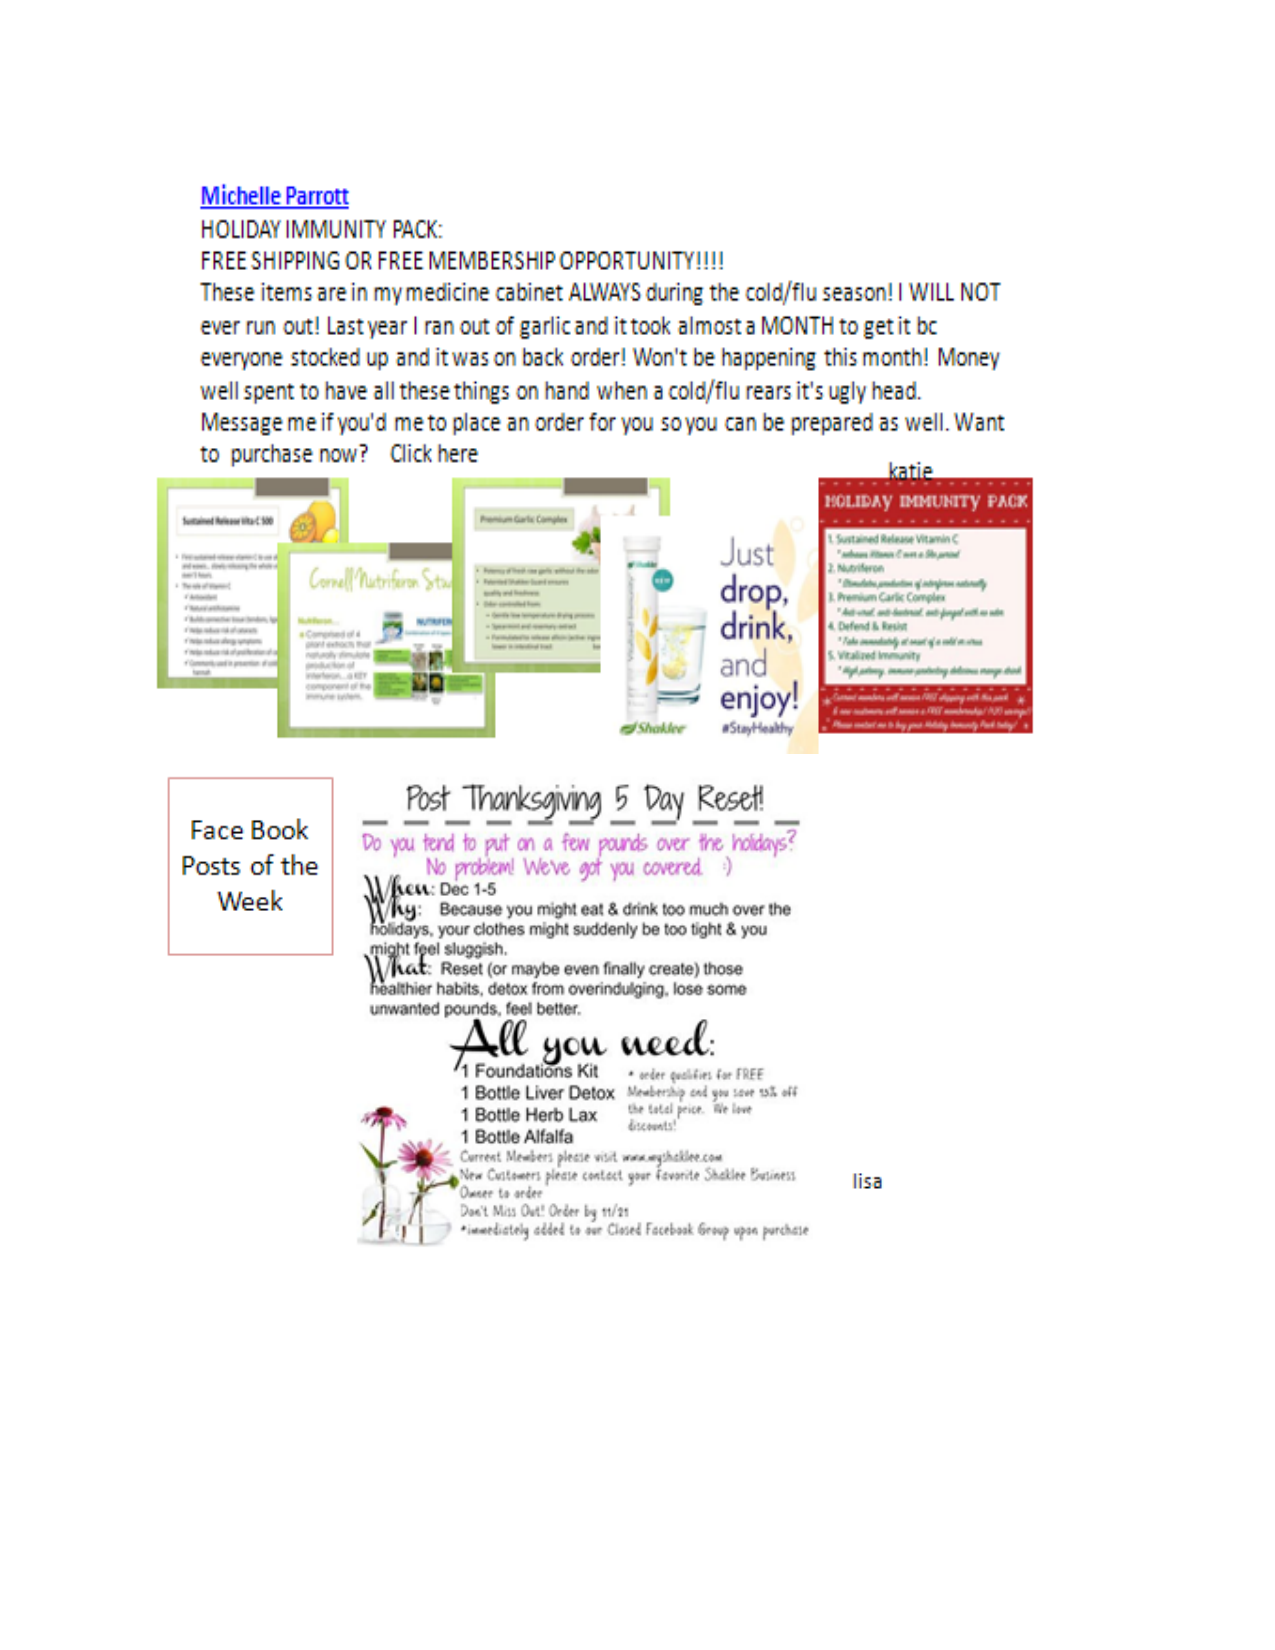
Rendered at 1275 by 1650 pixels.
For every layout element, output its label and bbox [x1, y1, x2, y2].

picture [150, 150, 1052, 754]
picture [150, 757, 1024, 1264]
